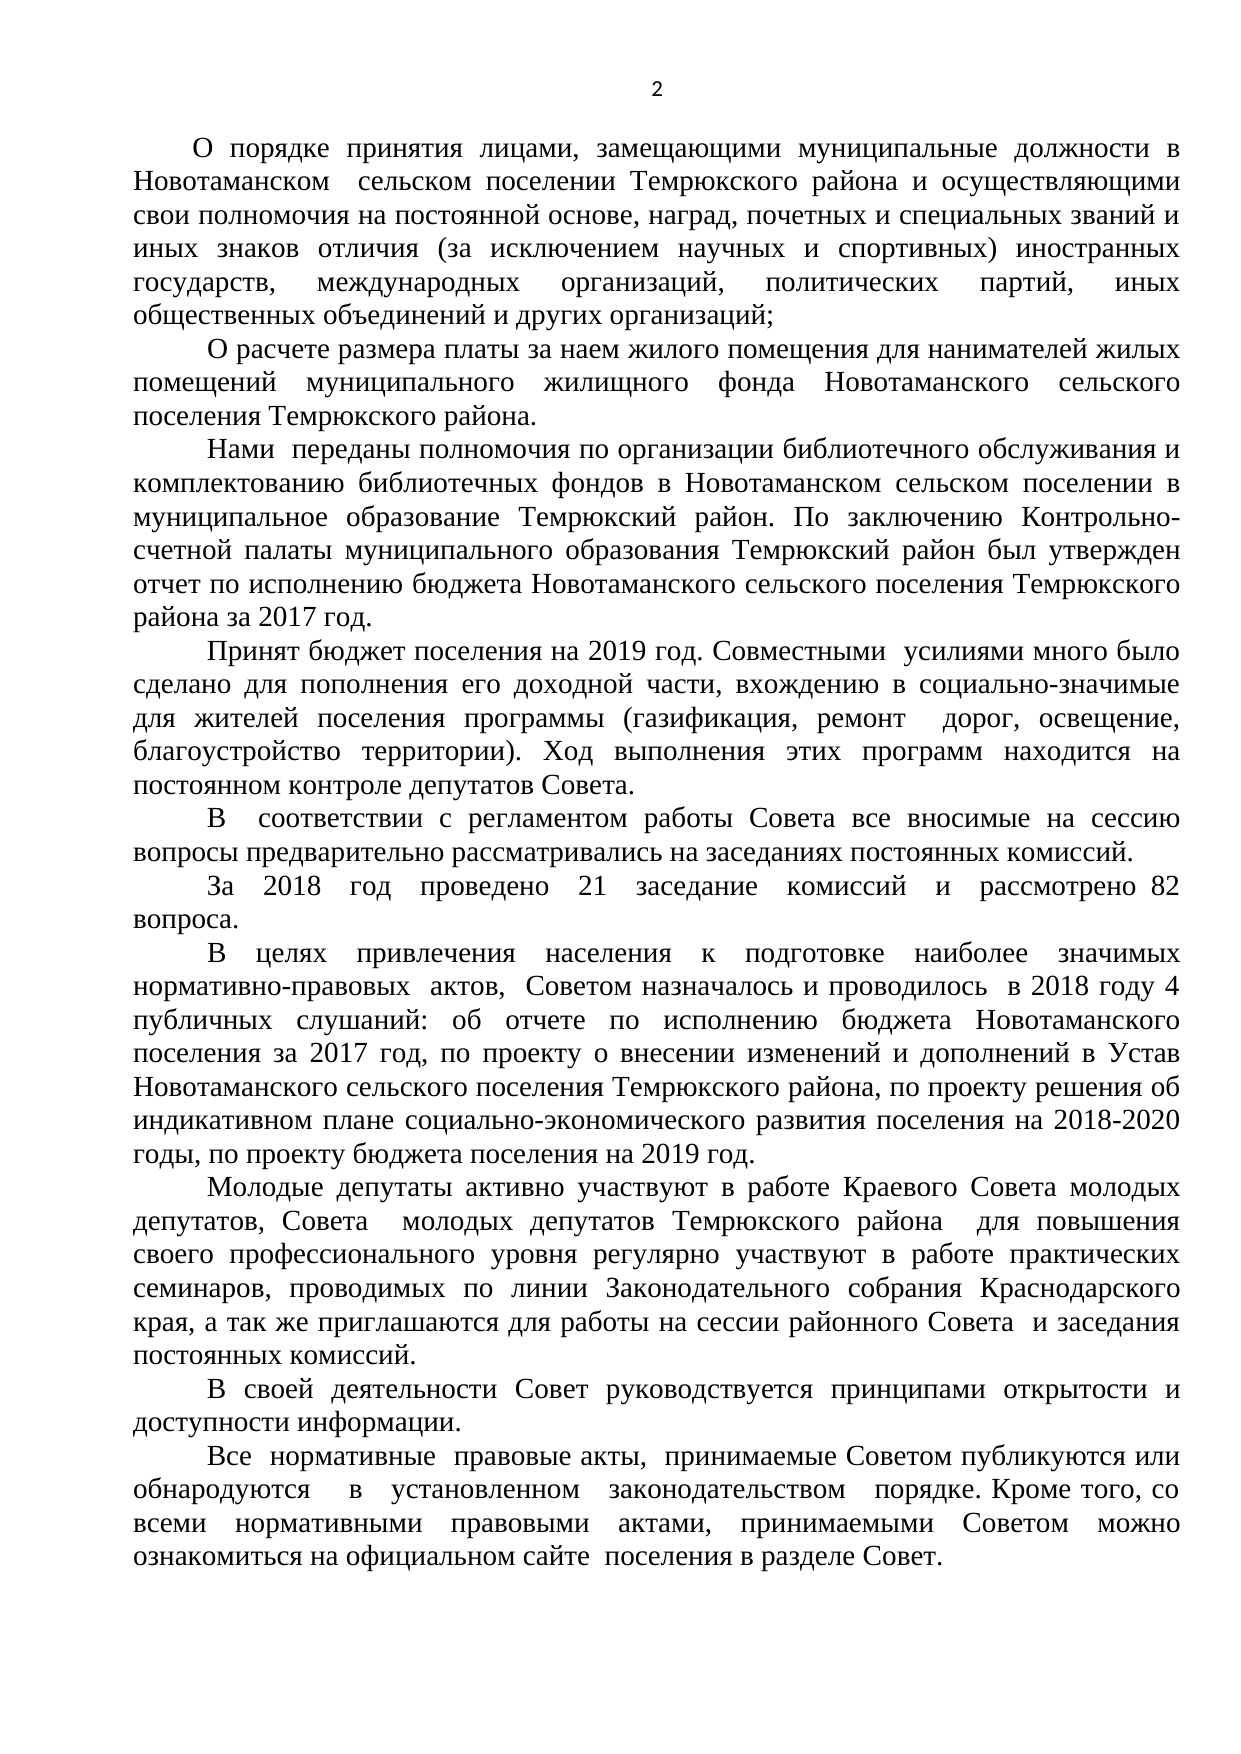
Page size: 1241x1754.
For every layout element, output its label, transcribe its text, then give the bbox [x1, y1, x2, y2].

text Принят бюджет поселения на 2019 год. Совместными усилиями много было сделано для пополнения его доходной части, вхождению в социально-значимые для жителей поселения программы (газификация, ремонт дорог, освещение, благоустройство территории). Ход выполнения этих программ находится на постоянном контроле депутатов Совета. [133, 633, 1181, 801]
text В целях привлечения населения к подготовке наиболее значимых нормативно-правовых актов, Советом назначалось и проводилось в 2018 году 4 публичных слушаний: об отчете по исполнению бюджета Новотаманского поселения за 2017 год, по проекту о внесении изменений и дополнений в Устав Новотаманского сельского поселения Темрюкского района, по проекту решения об индикативном плане социально-экономического развития поселения на 2018-2020 годы, по проекту бюджета поселения на 2019 год. [133, 935, 1181, 1169]
text В соответствии с регламентом работы Совета все вносимые на сессию вопросы предварительно рассматривались на заседаниях постоянных комиссий. [133, 801, 1181, 868]
text О расчете размера платы за наем жилого помещения для нанимателей жилых помещений муниципального жилищного фонда Новотаманского сельского поселения Темрюкского района. [133, 331, 1181, 432]
text Нами переданы полномочия по организации библиотечного обслуживания и комплектованию библиотечных фондов в Новотаманском сельском поселении в муниципальное образование Темрюкский район. По заключению Контрольно-счетной палаты муниципального образования Темрюкский район был утвержден отчет по исполнению бюджета Новотаманского сельского поселения Темрюкского района за 2017 год. [133, 432, 1181, 633]
text За 2018 год проведено 21 заседание комиссий и рассмотрено 82 вопроса. [133, 868, 1181, 935]
text В своей деятельности Совет руководствуется принципами открытости и доступности информации. [133, 1371, 1181, 1438]
title О порядке принятия лицами, замещающими муниципальные должности в Новотаманском сельском поселении Темрюкского района и осуществляющими свои полномочия на постоянной основе, наград, почетных и специальных званий и иных знаков отличия (за исключением научных и спортивных) иностранных государств, международных организаций, политических партий, иных общественных объединений и других организаций; [133, 130, 1181, 331]
text Все нормативные правовые акты, принимаемые Советом публикуются или обнародуются в установленном законодательством порядке. Кроме того, со всеми нормативными правовыми актами, принимаемыми Советом можно ознакомиться на официальном сайте поселения в разделе Совет. [133, 1438, 1181, 1572]
text Молодые депутаты активно участвуют в работе Краевого Совета молодых депутатов, Совета молодых депутатов Темрюкского района для повышения своего профессионального уровня регулярно участвуют в работе практических семинаров, проводимых по линии Законодательного собрания Краснодарского края, а так же приглашаются для работы на сессии районного Совета и заседания постоянных комиссий. [133, 1169, 1181, 1371]
